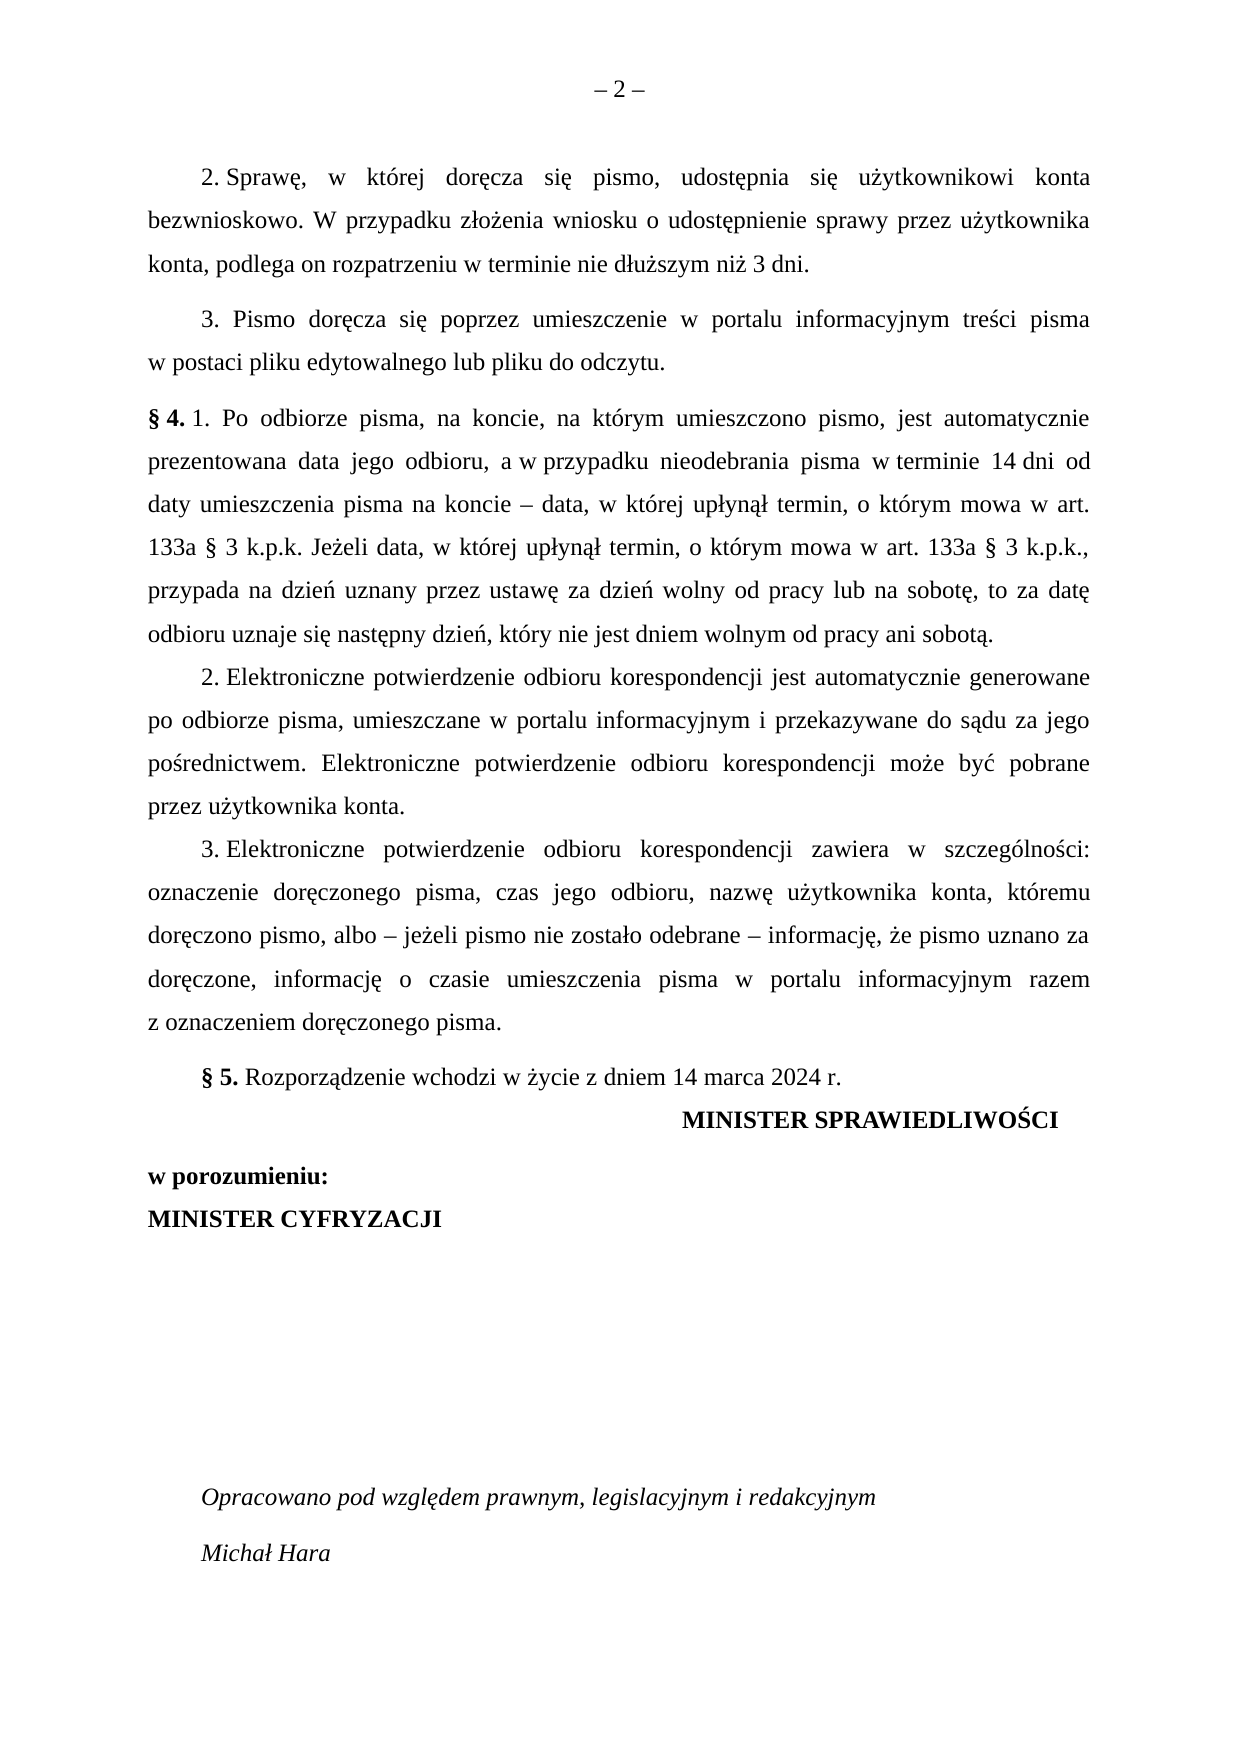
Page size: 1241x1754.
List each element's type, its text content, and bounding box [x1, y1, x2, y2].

text 3. Pismo doręcza się poprzez umieszczenie w portalu informacyjnym treści pisma w postaci pliku edytowalnego lub pliku do odczytu. [148, 304, 1091, 376]
text § 4. 1. Po odbiorze pisma, na koncie, na którym umieszczono pismo, jest automatycznie prezentowana data jego odbioru, a w przypadku nieodebrania pisma w terminie 14 dni od daty umieszczenia pisma na koncie – data, w której upłynął termin, o którym mowa w art. 133a § 3 k.p.k. Jeżeli data, w której upłynął termin, o którym mowa w art. 133a § 3 k.p.k., przypada na dzień uznany przez ustawę za dzień wolny od pracy lub na sobotę, to za datę odbioru uznaje się następny dzień, który nie jest dniem wolnym od pracy ani sobotą. [148, 403, 1091, 647]
text Opracowano pod względem prawnym, legislacyjnym i redakcyjnym [148, 1482, 1091, 1511]
text MINISTER SPRAWIEDLIWOŚCI [650, 1106, 1091, 1134]
text Michał Hara [148, 1538, 1091, 1567]
text 2. Sprawę, w której doręcza się pismo, udostępnia się użytkownikowi konta bezwnioskowo. W przypadku złożenia wniosku o udostępnienie sprawy przez użytkownika konta, podlega on rozpatrzeniu w terminie nie dłuższym niż 3 dni. [148, 162, 1091, 277]
text 3. Elektroniczne potwierdzenie odbioru korespondencji zawiera w szczególności: oznaczenie doręczonego pisma, czas jego odbioru, nazwę użytkownika konta, któremu doręczono pismo, albo – jeżeli pismo nie zostało odebrane – informację, że pismo uznano za doręczone, informację o czasie umieszczenia pisma w portalu informacyjnym razem z oznaczeniem doręczonego pisma. [148, 834, 1091, 1036]
text § 5. Rozporządzenie wchodzi w życie z dniem 14 marca 2024 r. [148, 1062, 1091, 1091]
text w porozumieniu: [148, 1161, 1091, 1190]
text MINISTER CYFRYZACJI [148, 1204, 589, 1233]
text 2. Elektroniczne potwierdzenie odbioru korespondencji jest automatycznie generowane po odbiorze pisma, umieszczane w portalu informacyjnym i przekazywane do sądu za jego pośrednictwem. Elektroniczne potwierdzenie odbioru korespondencji może być pobrane przez użytkownika konta. [148, 662, 1091, 820]
